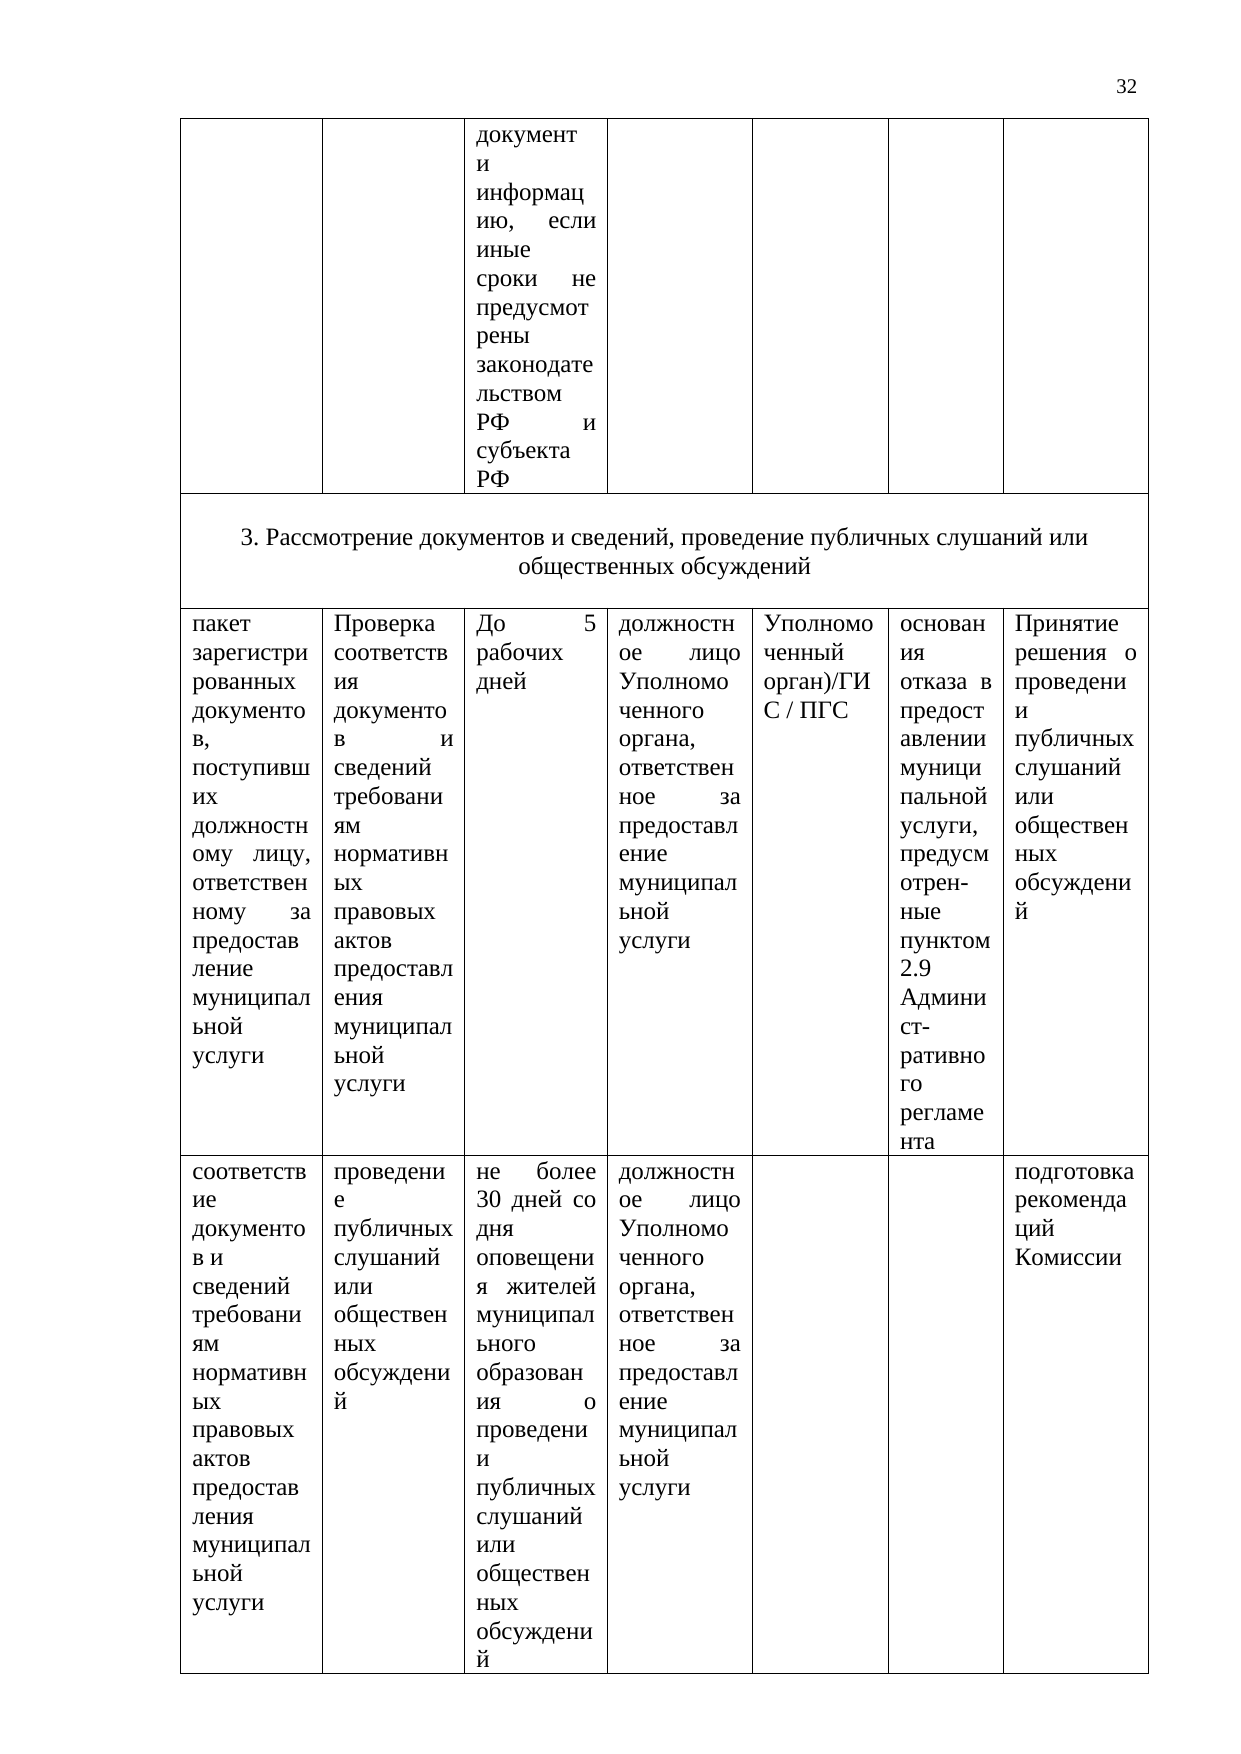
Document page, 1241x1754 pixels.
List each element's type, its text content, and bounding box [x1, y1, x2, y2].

table_cell [889, 1156, 1003, 1673]
table_cell Проверка соответствия документов и сведений требованиям нормативных правовых актов предоставления муниципальной услуги [323, 609, 464, 1155]
table_cell [889, 119, 1003, 493]
table_cell До 5 рабочих дней [465, 609, 607, 1155]
table_cell должностное лицо Уполномоченного органа, ответственное за предоставление муниципальной услуги [608, 609, 752, 1155]
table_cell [753, 119, 888, 493]
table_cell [465, 119, 607, 493]
table_cell основания отказа в предоставлении муниципальной услуги, предусмотрен-ные пунктом 2.9 Админист-ративного регламента [889, 609, 1003, 1155]
table_cell [181, 119, 322, 493]
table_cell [1004, 119, 1148, 493]
table_cell 3. Рассмотрение документов и сведений, проведение публичных слушаний или общественных обсуждений [181, 494, 1148, 607]
table_cell должностное лицо Уполномоченного органа, ответственное за предоставление муниципальной услуги [608, 1156, 752, 1673]
table_cell Уполномоченный орган)/ГИС / ПГС [753, 609, 888, 1155]
table_cell пакет зарегистрированных документов, поступивших должностному лицу, ответственному за предоставление муниципальной услуги [181, 609, 322, 1155]
table_cell [753, 1156, 888, 1673]
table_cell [608, 119, 752, 493]
table_cell не более 30 дней со дня оповещения жителей муниципального образования о проведении публичных слушаний или общественных обсуждений [465, 1156, 607, 1673]
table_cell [323, 119, 464, 493]
table_cell Принятие решения о проведении публичных слушаний или общественных обсуждений [1004, 609, 1148, 1155]
table_cell подготовка рекомендаций Комиссии [1004, 1156, 1148, 1673]
table_cell проведение публичных слушаний или общественных обсуждений [323, 1156, 464, 1673]
table_cell соответствие документов и сведений требованиям нормативных правовых актов предоставления муниципальной услуги [181, 1156, 322, 1673]
